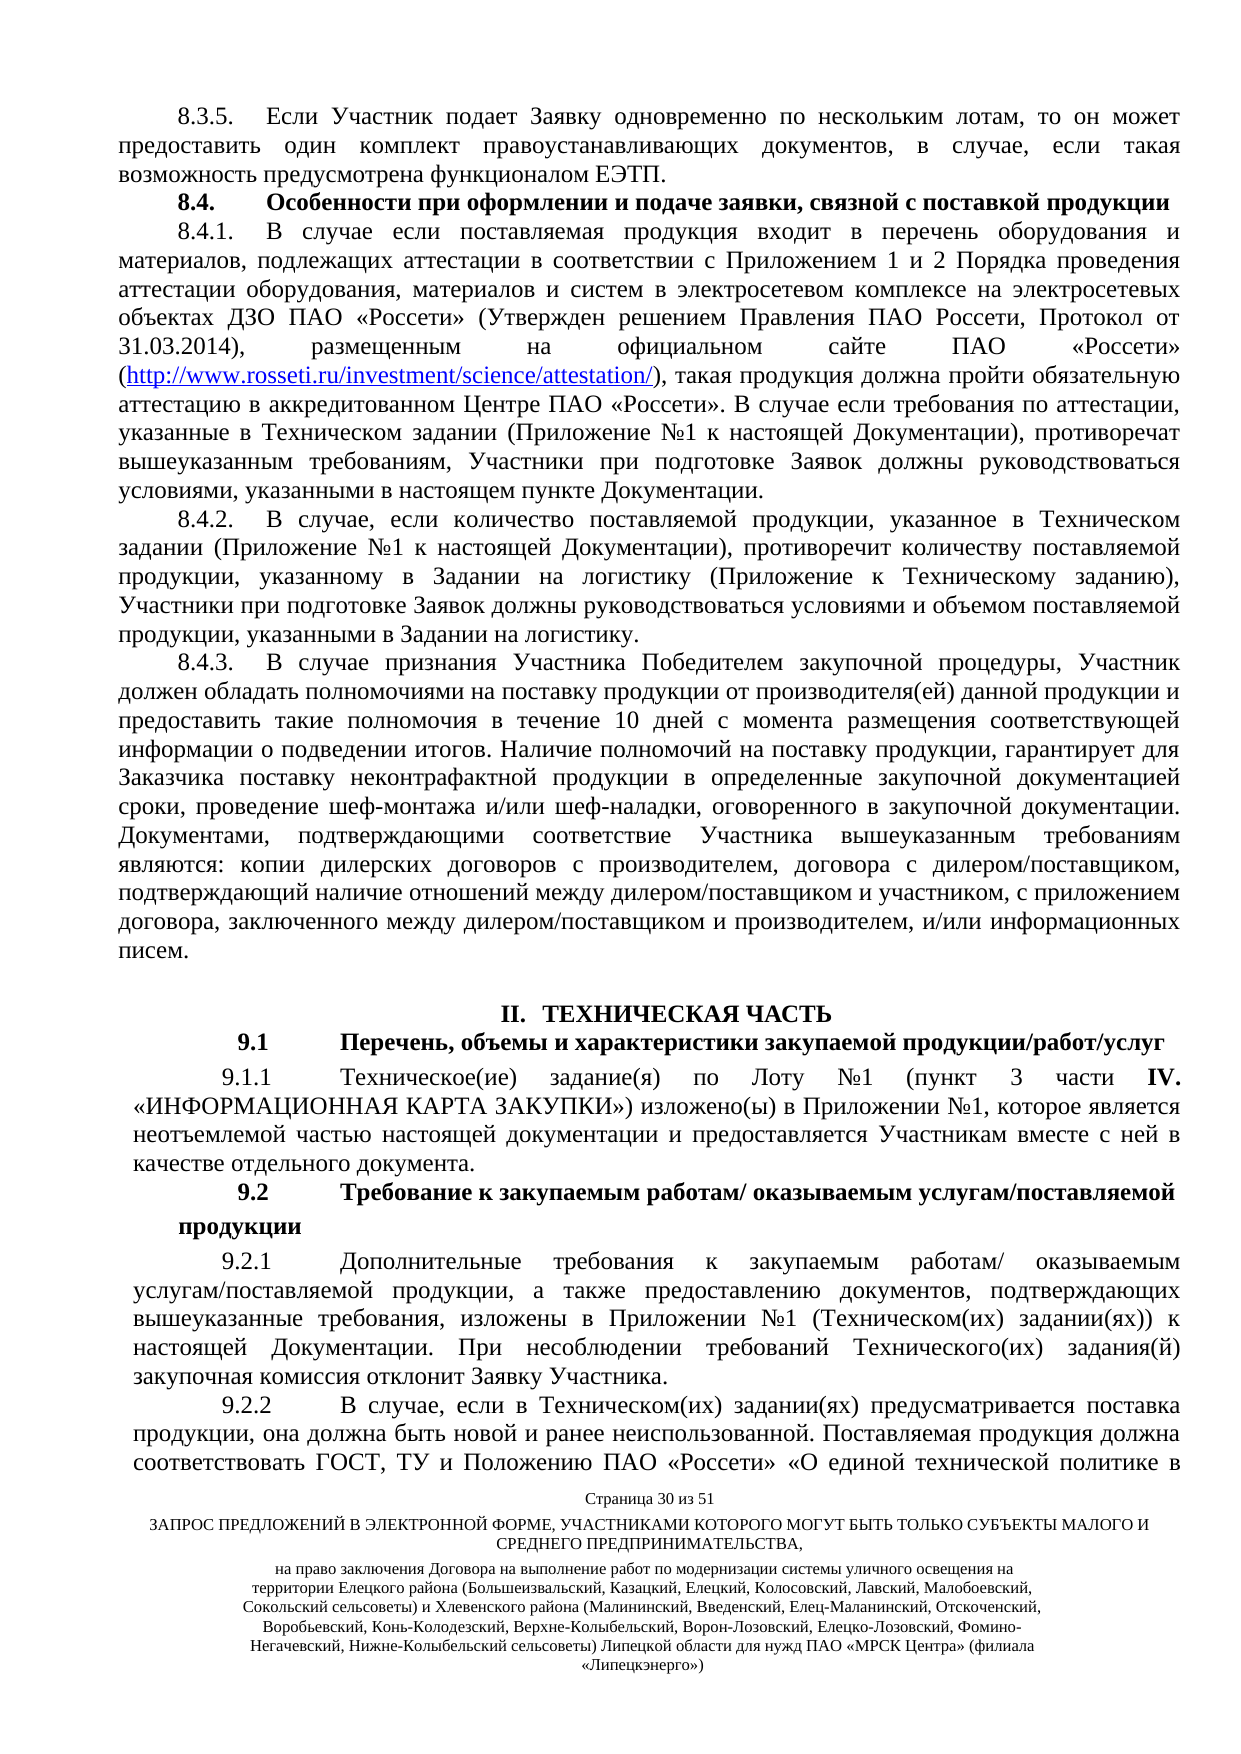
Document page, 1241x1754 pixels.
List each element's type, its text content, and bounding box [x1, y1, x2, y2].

subtitle Если Участник подает Заявку одновременно по нескольким лотам, то он может предоставить один комплект правоустанавливающих документов, в случае, если такая возможность предусмотрена функционалом ЕЭТП. [118, 101, 1181, 187]
subtitle В случае, если количество поставляемой продукции, указанное в Техническом задании (Приложение №1 к настоящей Документации), противоречит количеству поставляемой продукции, указанному в Задании на логистику (Приложение к Техническому заданию), Участники при подготовке Заявок должны руководствоваться условиями и объемом поставляемой продукции, указанными в Задании на логистику. [118, 504, 1181, 647]
subtitle В случае признания Участника Победителем закупочной процедуры, Участник должен обладать полномочиями на поставку продукции от производителя(ей) данной продукции и предоставить такие полномочия в течение 10 дней с момента размещения соответствующей информации о подведении итогов. Наличие полномочий на поставку продукции, гарантирует для Заказчика поставку неконтрафактной продукции в определенные закупочной документацией сроки, проведение шеф-монтажа и/или шеф-наладки, оговоренного в закупочной документации. Документами, подтверждающими соответствие Участника вышеуказанным требованиям являются: копии дилерских договоров с производителем, договора с дилером/поставщиком, подтверждающий наличие отношений между дилером/поставщиком и участником, с приложением договора, заключенного между дилером/поставщиком и производителем, и/или информационных писем. [118, 647, 1181, 964]
subtitle Дополнительные требования к закупаемым работам/ оказываемым услугам/поставляемой продукции, а также предоставлению документов, подтверждающих вышеуказанные требования, изложены в Приложении №1 (Техническом(их) задании(ях)) к настоящей Документации. При несоблюдении требований Технического(их) задания(й) закупочная комиссия отклонит Заявку Участника. [133, 1246, 1181, 1390]
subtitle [133, 1390, 1181, 1476]
subtitle В случае если поставляемая продукция входит в перечень оборудования и материалов, подлежащих аттестации в соответствии с Приложением 1 и 2 Порядка проведения аттестации оборудования, материалов и систем в электросетевом комплексе на электросетевых объектах ДЗО ПАО «Россети» (Утвержден решением Правления ПАО Россети, Протокол от 31.03.2014), размещенным на официальном сайте ПАО «Россети» (http://www.rosseti.ru/investment/science/attestation/), такая продукция должна пройти обязательную аттестацию в аккредитованном Центре ПАО «Россети». В случае если требования по аттестации, указанные в Техническом задании (Приложение №1 к настоящей Документации), противоречат вышеуказанным требованиям, Участники при подготовке Заявок должны руководствоваться условиями, указанными в настоящем пункте Документации. [118, 216, 1181, 504]
subtitle Особенности при оформлении и подаче заявки, связной с поставкой продукции [118, 187, 1181, 216]
subtitle ТЕХНИЧЕСКАЯ ЧАСТЬ [118, 999, 1181, 1027]
subtitle Техническое(ие) задание(я) по Лоту №1 (пункт 3 части IV. «ИНФОРМАЦИОННАЯ КАРТА ЗАКУПКИ») изложено(ы) в Приложении №1, которое является неотъемлемой частью настоящей документации и предоставляется Участникам вместе с ней в качестве отдельного документа. [133, 1062, 1181, 1177]
subtitle Требование к закупаемым работам/ оказываемым услугам/поставляемой продукции [178, 1177, 1181, 1240]
subtitle Перечень, объемы и характеристики закупаемой продукции/работ/услуг [178, 1027, 1181, 1056]
